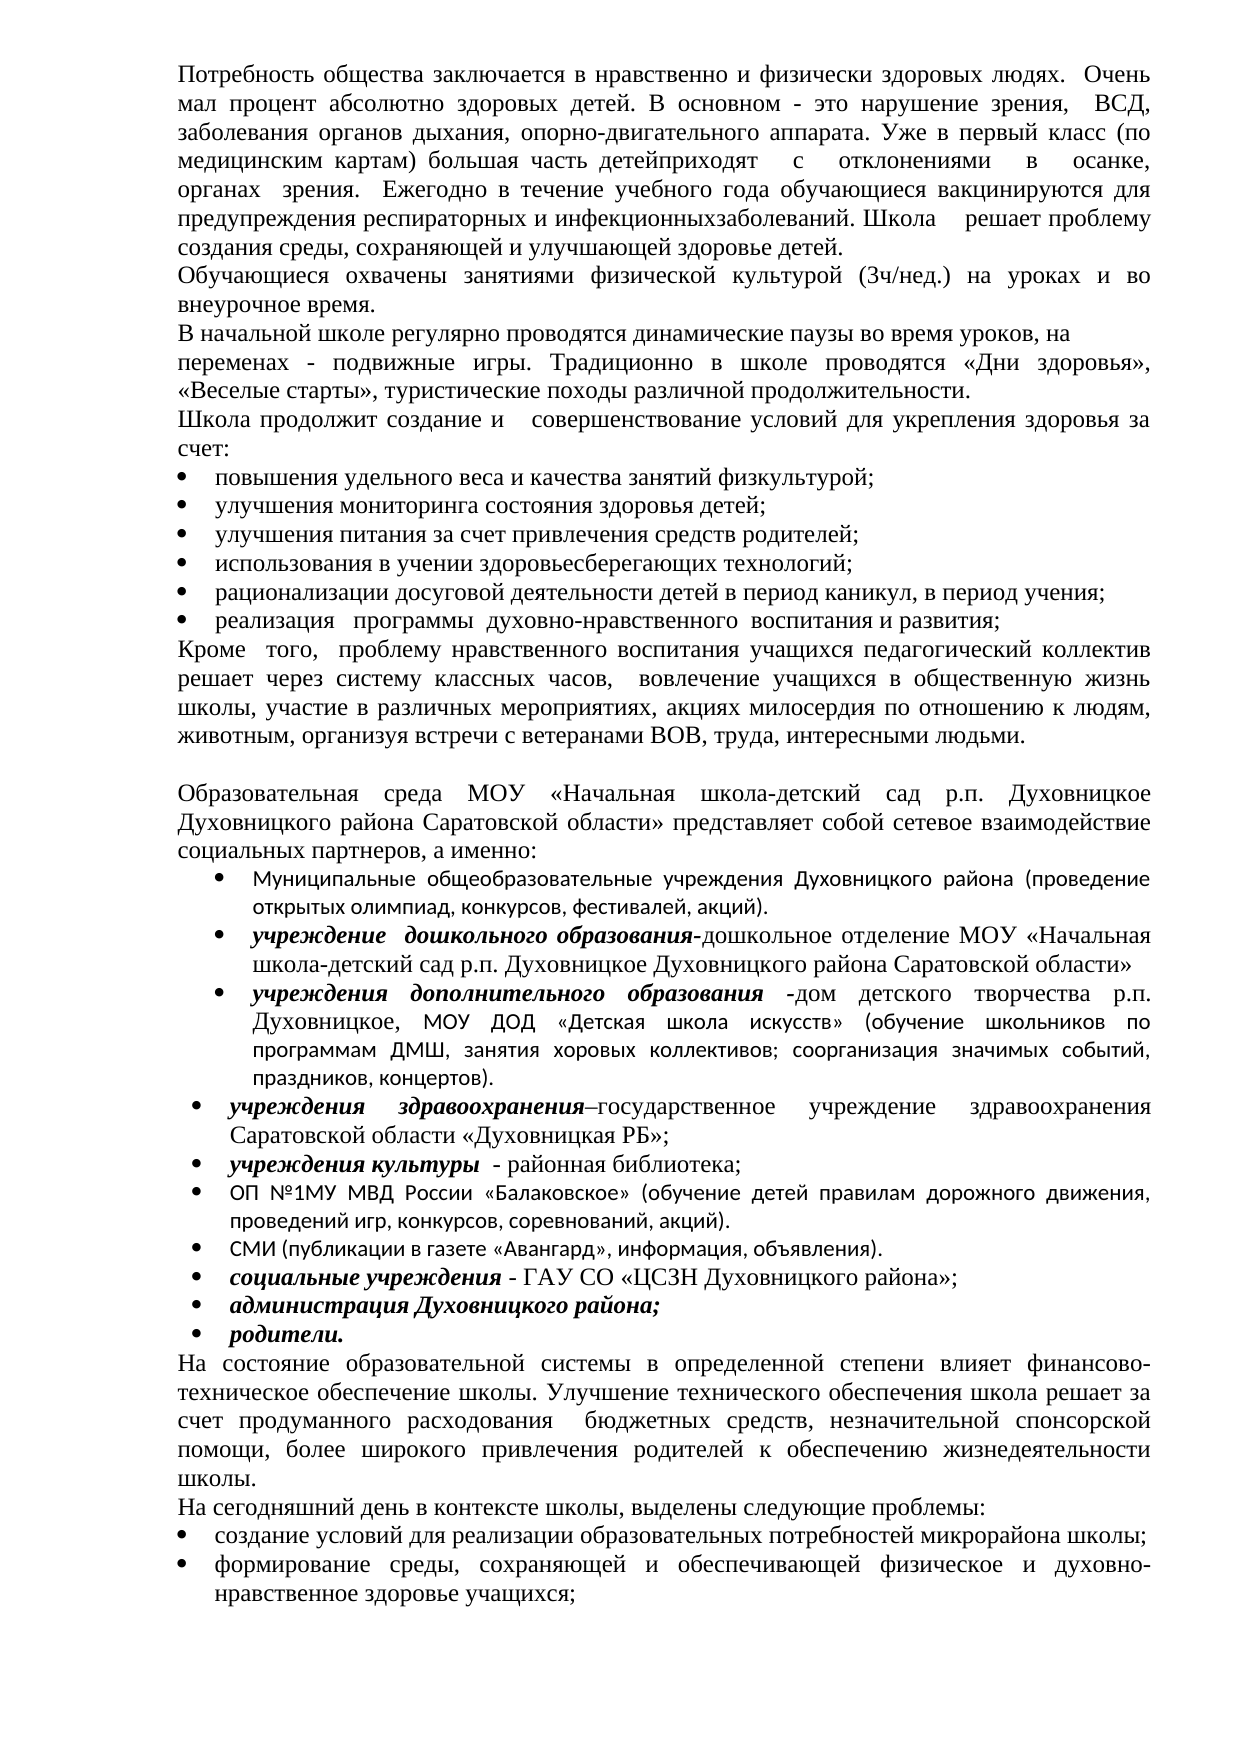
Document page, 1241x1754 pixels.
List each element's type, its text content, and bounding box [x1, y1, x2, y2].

list родители. [192, 1319, 1152, 1348]
text Образовательная среда МОУ «Начальная школа-детский сад р.п. Духовницкое Духовницкого района Саратовской области» представляет собой сетевое взаимодействие социальных партнеров, а именно: [177, 778, 1152, 864]
list учреждения культуры - районная библиотека; [192, 1149, 1152, 1178]
list использования в учении здоровьесберегающих технологий; [177, 548, 1152, 577]
text Потребность общества заключается в нравственно и физически здоровых людях. Очень мал процент абсолютно здоровых детей. В основном - это нарушение зрения, ВСД, заболевания органов дыхания, опорно-двигательного аппарата. Уже в первый класс (по медицинским картам) большая часть детейприходят с отклонениями в осанке, органах зрения. Ежегодно в течение учебного года обучающиеся вакцинируются для предупреждения респираторных и инфекционныхзаболеваний. Школа решает проблему создания среды, сохраняющей и улучшающей здоровье детей. [177, 59, 1152, 260]
list создание условий для реализации образовательных потребностей микрорайона школы; [177, 1521, 1152, 1549]
text На состояние образовательной системы в определенной степени влияет финансово-техническое обеспечение школы. Улучшение технического обеспечения школа решает за счет продуманного расходования бюджетных средств, незначительной спонсорской помощи, более широкого привлечения родителей к обеспечению жизнедеятельности школы. [177, 1348, 1152, 1492]
list улучшения питания за счет привлечения средств родителей; [177, 519, 1152, 548]
list СМИ (публикации в газете «Авангард», информация, объявления). [192, 1234, 1152, 1262]
text Школа продолжит создание и совершенствование условий для укрепления здоровья за счет: [177, 404, 1152, 462]
text переменах - подвижные игры. Традиционно в школе проводятся «Дни здоровья», «Веселые старты», туристические походы различной продолжительности. [177, 347, 1152, 404]
text В начальной школе регулярно проводятся динамические паузы во время уроков, на [177, 318, 1152, 347]
text Обучающиеся охвачены занятиями физической культурой (3ч/нед.) на уроках и во внеурочное время. [177, 260, 1152, 318]
list улучшения мониторинга состояния здоровья детей; [177, 490, 1152, 519]
list ОП №1МУ МВД России «Балаковское» (обучение детей правилам дорожного движения, проведений игр, конкурсов, соревнований, акций). [192, 1178, 1152, 1234]
text Кроме того, проблему нравственного воспитания учащихся педагогический коллектив решает через систему классных часов, вовлечение учащихся в общественную жизнь школы, участие в различных мероприятиях, акциях милосердия по отношению к людям, животным, организуя встречи с ветеранами ВОВ, труда, интересными людьми. [177, 634, 1152, 749]
list формирование среды, сохраняющей и обеспечивающей физическое и духовно-нравственное здоровье учащихся; [177, 1549, 1152, 1607]
text На сегодняшний день в контексте школы, выделены следующие проблемы: [177, 1492, 1152, 1521]
list администрация Духовницкого района; [192, 1291, 1152, 1319]
list повышения удельного веса и качества занятий физкультурой; [177, 462, 1152, 490]
list учреждения дополнительного образования -дом детского творчества р.п. Духовницкое, МОУ ДОД «Детская школа искусств» (обучение школьников по программам ДМШ, занятия хоровых коллективов; соорганизация значимых событий, праздников, концертов). [215, 978, 1152, 1091]
list реализация программы духовно-нравственного воспитания и развития; [177, 605, 1152, 634]
list рационализации досуговой деятельности детей в период каникул, в период учения; [177, 577, 1152, 605]
list учреждения здравоохранения–государственное учреждение здравоохранения Саратовской области «Духовницкая РБ»; [192, 1091, 1152, 1149]
list социальные учреждения - ГАУ СО «ЦСЗН Духовницкого района»; [192, 1262, 1152, 1291]
list учреждение дошкольного образования-дошкольное отделение МОУ «Начальная школа-детский сад р.п. Духовницкое Духовницкого района Саратовской области» [215, 920, 1152, 978]
list Муниципальные общеобразовательные учреждения Духовницкого района (проведение открытых олимпиад, конкурсов, фестивалей, акций). [215, 864, 1152, 920]
